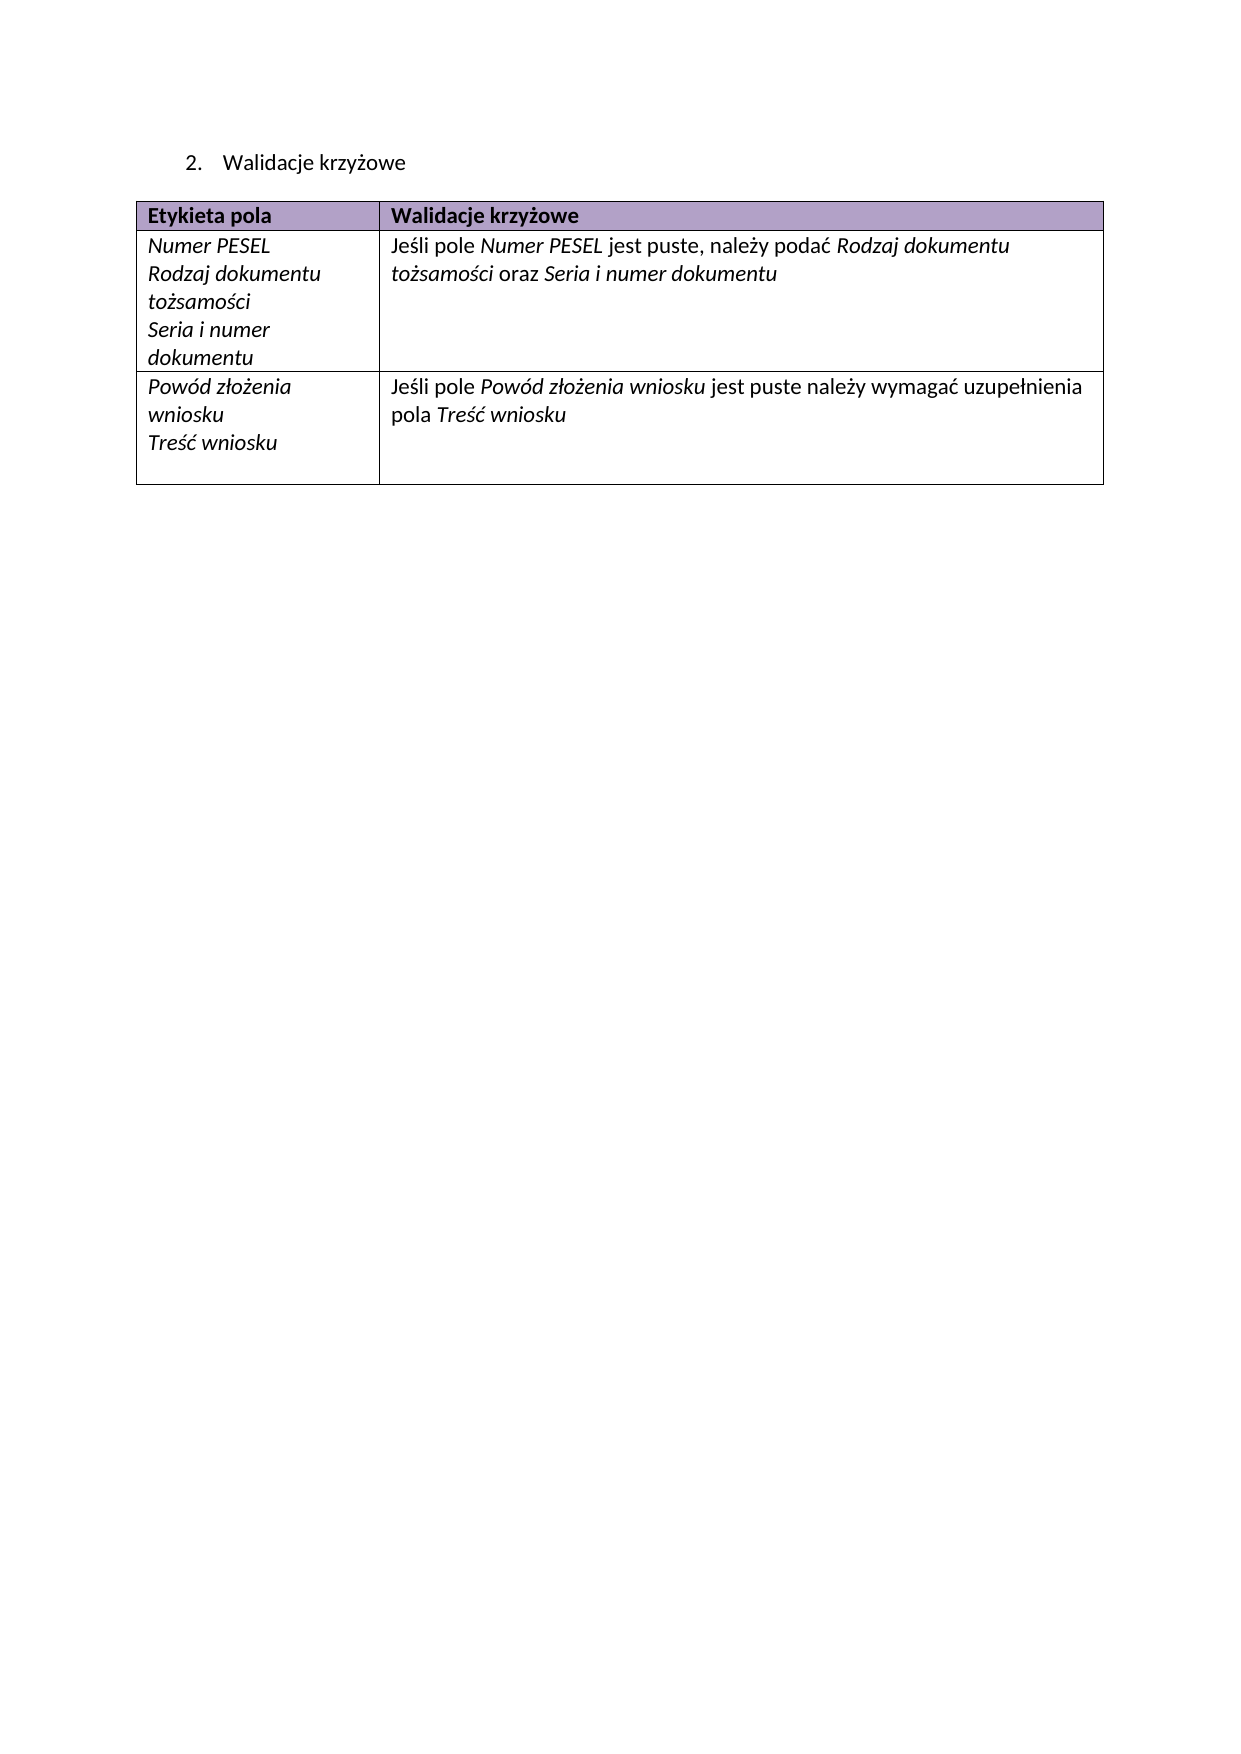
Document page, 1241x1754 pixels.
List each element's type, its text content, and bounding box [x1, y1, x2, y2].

table_header Etykieta pola [137, 202, 379, 230]
table_cell Jeśli pole Numer PESEL jest puste, należy podać Rodzaj dokumentu tożsamości oraz Seria i numer dokumentu [380, 231, 1103, 371]
list Walidacje krzyżowe [185, 148, 1093, 176]
table_header Walidacje krzyżowe [380, 202, 1103, 230]
table_cell Numer PESEL Rodzaj dokumentu tożsamości Seria i numer dokumentu [137, 231, 379, 371]
table_cell Jeśli pole Powód złożenia wniosku jest puste należy wymagać uzupełnienia pola Treść wniosku [380, 372, 1103, 484]
table_cell Powód złożenia wniosku Treść wniosku [137, 372, 379, 484]
